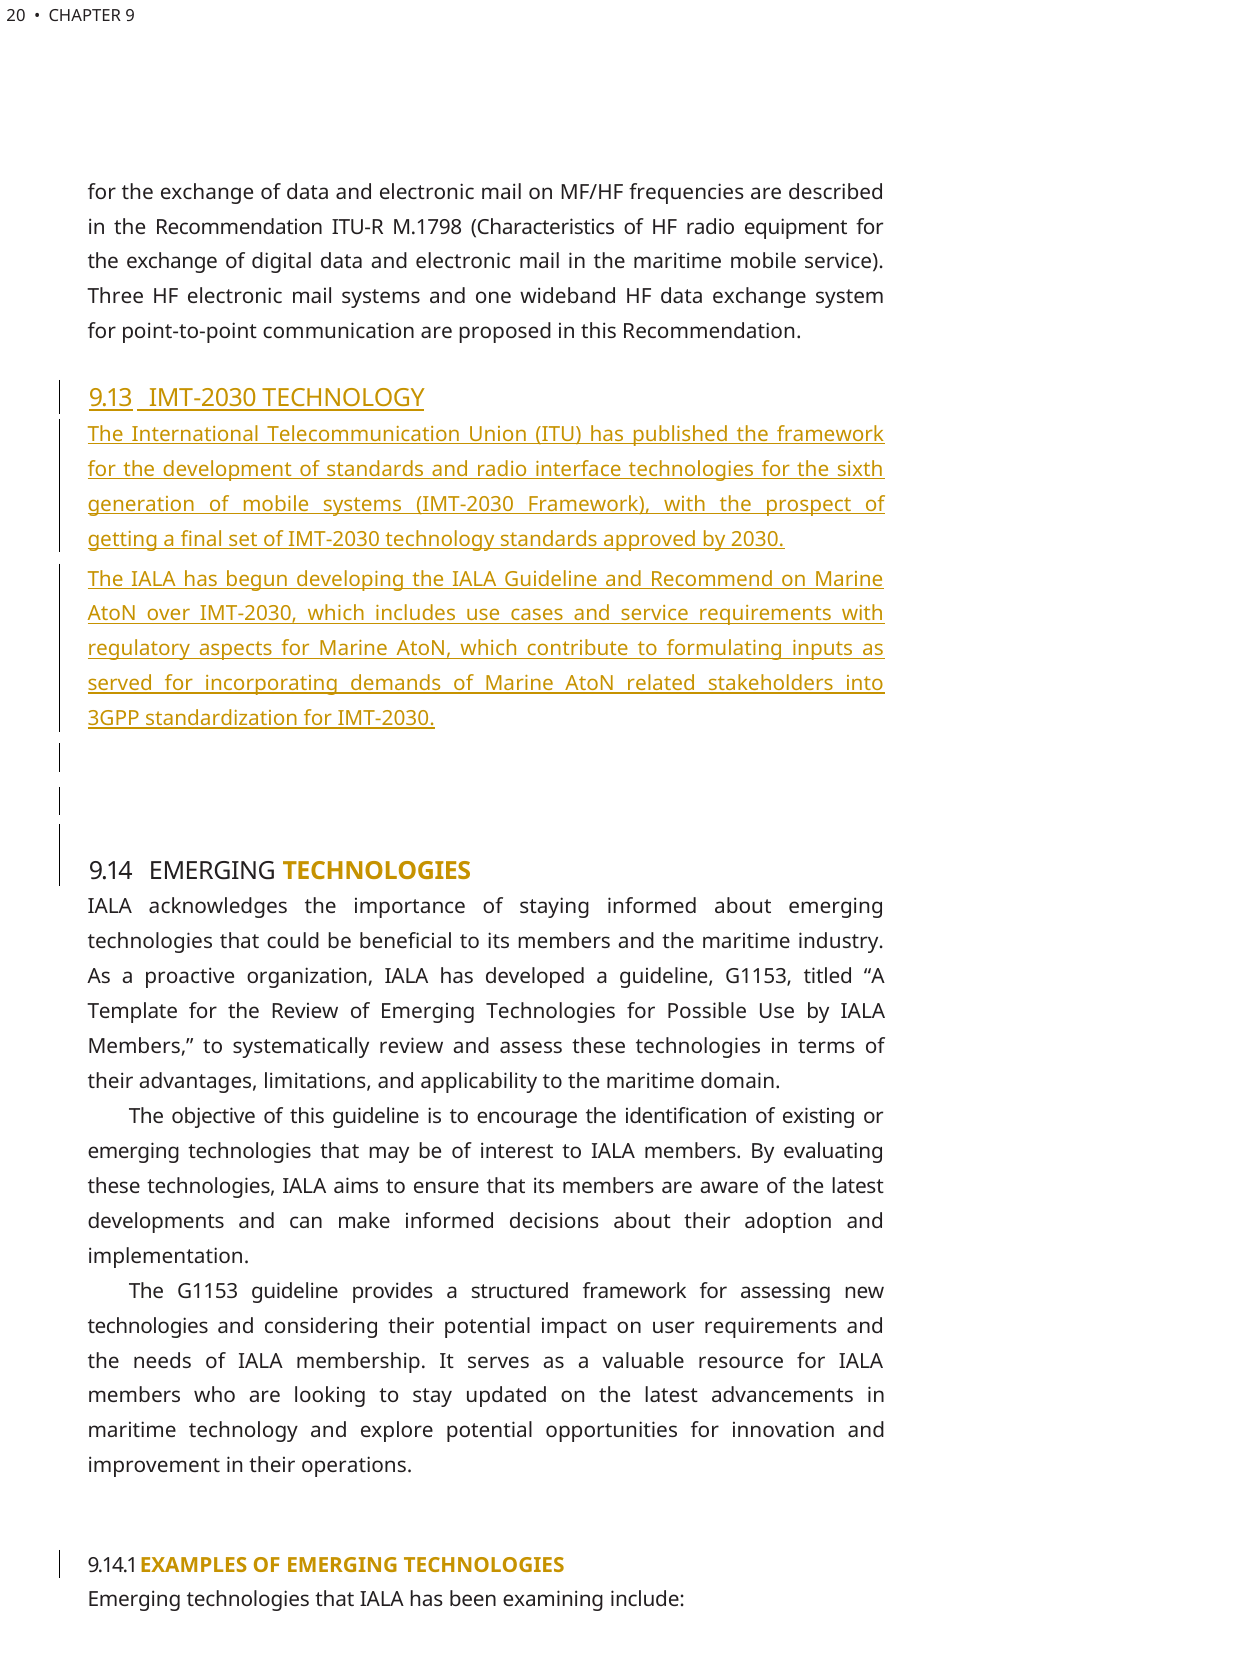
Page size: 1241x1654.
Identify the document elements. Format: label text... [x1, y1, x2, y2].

text Emerging technologies that IALA has been examining include: [87, 1584, 1166, 1613]
text for the exchange of data and electronic mail on MF/HF frequencies are described in the Recommendation ITU-R M.1798 (Characteristics of HF radio equipment for the exchange of digital data and electronic mail in the maritime mobile service). Three HF electronic mail systems and one wideband HF data exchange system for point-to-point communication are proposed in this Recommendation. [87, 177, 885, 345]
text The G1153 guideline provides a structured framework for assessing new technologies and considering their potential impact on user requirements and the needs of IALA membership. It serves as a valuable resource for IALA members who are looking to stay updated on the latest advancements in maritime technology and explore potential opportunities for innovation and improvement in their operations. [87, 1276, 885, 1479]
subtitle EMERGING TECHNOLOGIES [88, 852, 1166, 886]
list EXAMPLES OF EMERGING TECHNOLOGIES [87, 1550, 1166, 1578]
text The objective of this guideline is to encourage the identification of existing or emerging technologies that may be of interest to IALA members. By evaluating these technologies, IALA aims to ensure that its members are aware of the latest developments and can make informed decisions about their adoption and implementation. [87, 1101, 885, 1269]
text IALA acknowledges the importance of staying informed about emerging technologies that could be beneficial to its members and the maritime industry. As a proactive organization, IALA has developed a guideline, G1153, titled “A Template for the Review of Emerging Technologies for Possible Use by IALA Members,” to systematically review and assess these technologies in terms of their advantages, limitations, and applicability to the maritime domain. [87, 891, 885, 1094]
